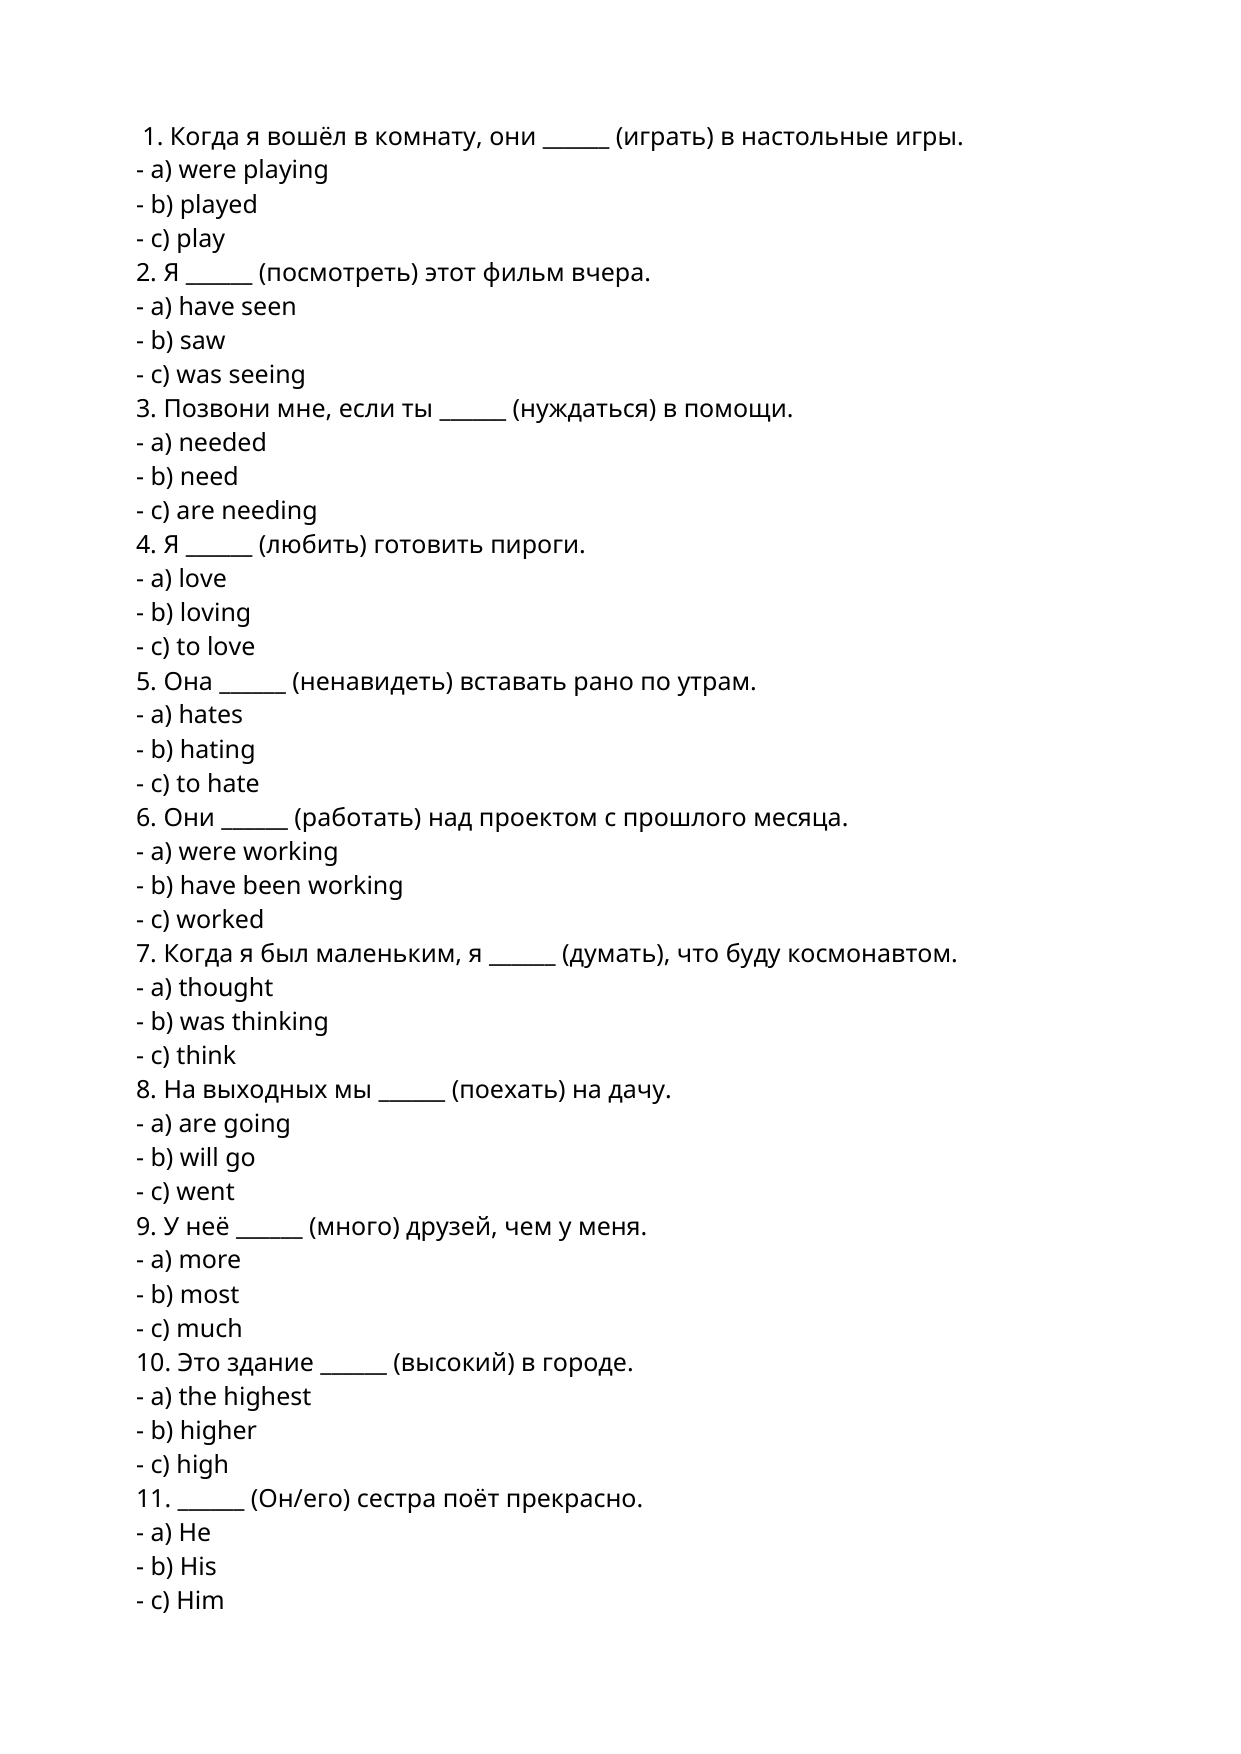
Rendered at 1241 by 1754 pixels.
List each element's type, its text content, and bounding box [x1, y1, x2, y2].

text - b) hating [136, 731, 1163, 765]
text - c) Him [136, 1583, 1163, 1617]
text - c) are needing [136, 493, 1163, 527]
text - c) went [136, 1174, 1163, 1208]
text - b) most [136, 1276, 1163, 1310]
text - b) higher [136, 1412, 1163, 1447]
text - a) needed [136, 425, 1163, 459]
text - c) high [136, 1447, 1163, 1481]
text 7. Когда я был маленьким, я ______ (думать), что буду космонавтом. [136, 936, 1163, 970]
text - c) much [136, 1310, 1163, 1344]
text - b) played [136, 186, 1163, 220]
text 3. Позвони мне, если ты ______ (нуждаться) в помощи. [136, 391, 1163, 425]
text - b) will go [136, 1140, 1163, 1174]
text - b) need [136, 459, 1163, 493]
text - a) the highest [136, 1378, 1163, 1412]
text 8. На выходных мы ______ (поехать) на дачу. [136, 1072, 1163, 1106]
text - b) loving [136, 595, 1163, 629]
text - b) His [136, 1549, 1163, 1583]
text 6. Они ______ (работать) над проектом с прошлого месяца. [136, 799, 1163, 833]
text - b) was thinking [136, 1004, 1163, 1038]
text - a) more [136, 1242, 1163, 1276]
text - c) to hate [136, 765, 1163, 799]
text - a) were playing [136, 152, 1163, 186]
text - a) hates [136, 697, 1163, 731]
text - b) saw [136, 322, 1163, 357]
text - c) play [136, 220, 1163, 254]
text - a) are going [136, 1106, 1163, 1140]
text - a) He [136, 1515, 1163, 1549]
text 10. Это здание ______ (высокий) в городе. [136, 1344, 1163, 1378]
text 5. Она ______ (ненавидеть) вставать рано по утрам. [136, 663, 1163, 697]
text 2. Я ______ (посмотреть) этот фильм вчера. [136, 254, 1163, 288]
text - c) to love [136, 629, 1163, 663]
text - a) were working [136, 833, 1163, 867]
text - a) have seen [136, 288, 1163, 322]
text - b) have been working [136, 867, 1163, 902]
text 9. У неё ______ (много) друзей, чем у меня. [136, 1208, 1163, 1242]
text - c) think [136, 1038, 1163, 1072]
text - c) was seeing [136, 357, 1163, 391]
text - c) worked [136, 902, 1163, 936]
text 11. ______ (Он/его) сестра поёт прекрасно. [136, 1481, 1163, 1515]
text - a) love [136, 561, 1163, 595]
text - a) thought [136, 970, 1163, 1004]
text 1. Когда я вошёл в комнату, они ______ (играть) в настольные игры. [136, 118, 1163, 152]
text 4. Я ______ (любить) готовить пироги. [136, 527, 1163, 561]
